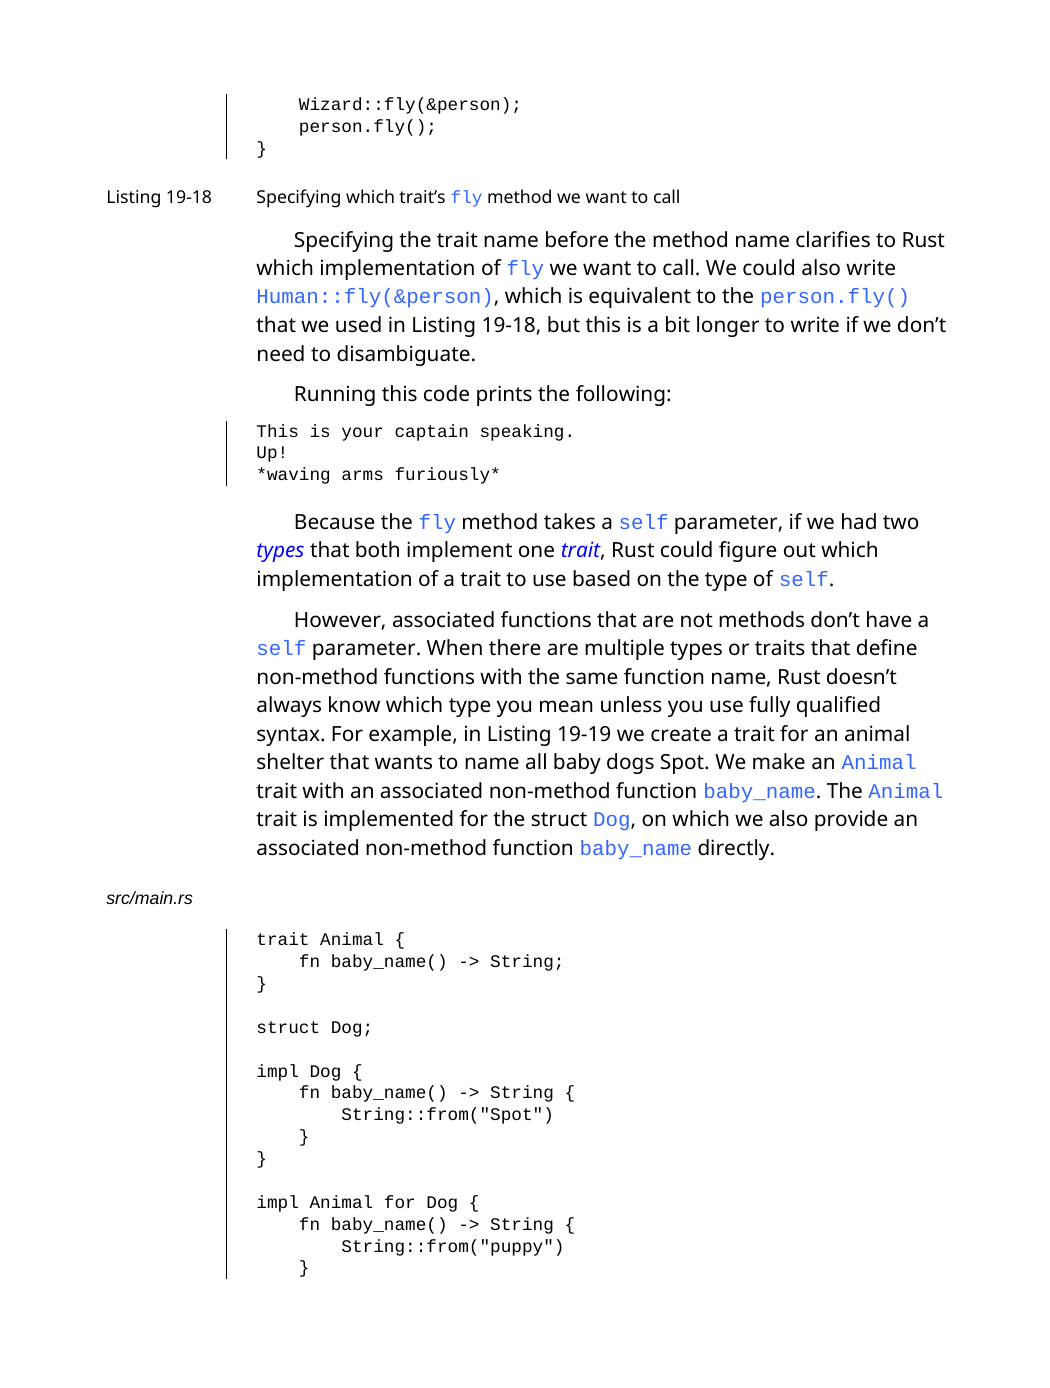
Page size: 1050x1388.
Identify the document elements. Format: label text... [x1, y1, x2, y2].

text fn baby_name() -> String { [227, 1082, 950, 1104]
text impl Dog { [227, 1060, 950, 1082]
text Because the fly method takes a self parameter, if we had two types that both implement one trait, Rust could figure out which implementation of a trait to use based on the type of self. [256, 507, 950, 592]
text } [227, 973, 950, 995]
text *waving arms furiously* [227, 464, 950, 486]
list Specifying which trait’s fly method we want to call [106, 184, 950, 209]
text String::from("puppy") [227, 1235, 950, 1257]
text This is your captain speaking. [227, 421, 950, 442]
text } [227, 1148, 950, 1170]
text fn baby_name() -> String; [227, 951, 950, 973]
text Running this code prints the following: [256, 379, 950, 408]
text impl Animal for Dog { [227, 1192, 950, 1213]
text trait Animal { [227, 929, 950, 951]
text However, associated functions that are not methods don’t have a self parameter. When there are multiple types or traits that define non-method functions with the same function name, Rust doesn’t always know which type you mean unless you use fully qualified syntax. For example, in Listing 19-19 we create a trait for an animal shelter that wants to name all baby dogs Spot. We make an Animal trait with an associated non-method function baby_name. The Animal trait is implemented for the struct Dog, on which we also provide an associated non-method function baby_name directly. [256, 605, 950, 861]
text person.fly(); [227, 116, 950, 137]
text struct Dog; [227, 1017, 950, 1038]
text String::from("Spot") [227, 1104, 950, 1126]
text fn baby_name() -> String { [227, 1213, 950, 1235]
text } [227, 137, 950, 159]
text } [227, 1126, 950, 1148]
text Wizard::fly(&person); [227, 94, 950, 116]
text } [227, 1257, 950, 1279]
text Up! [227, 442, 950, 464]
text src/main.rs [106, 886, 950, 908]
text Specifying the trait name before the method name clarifies to Rust which implementation of fly we want to call. We could also write Human::fly(&person), which is equivalent to the person.fly() that we used in Listing 19-18, but this is a bit longer to write if we don’t need to disambiguate. [256, 225, 950, 367]
